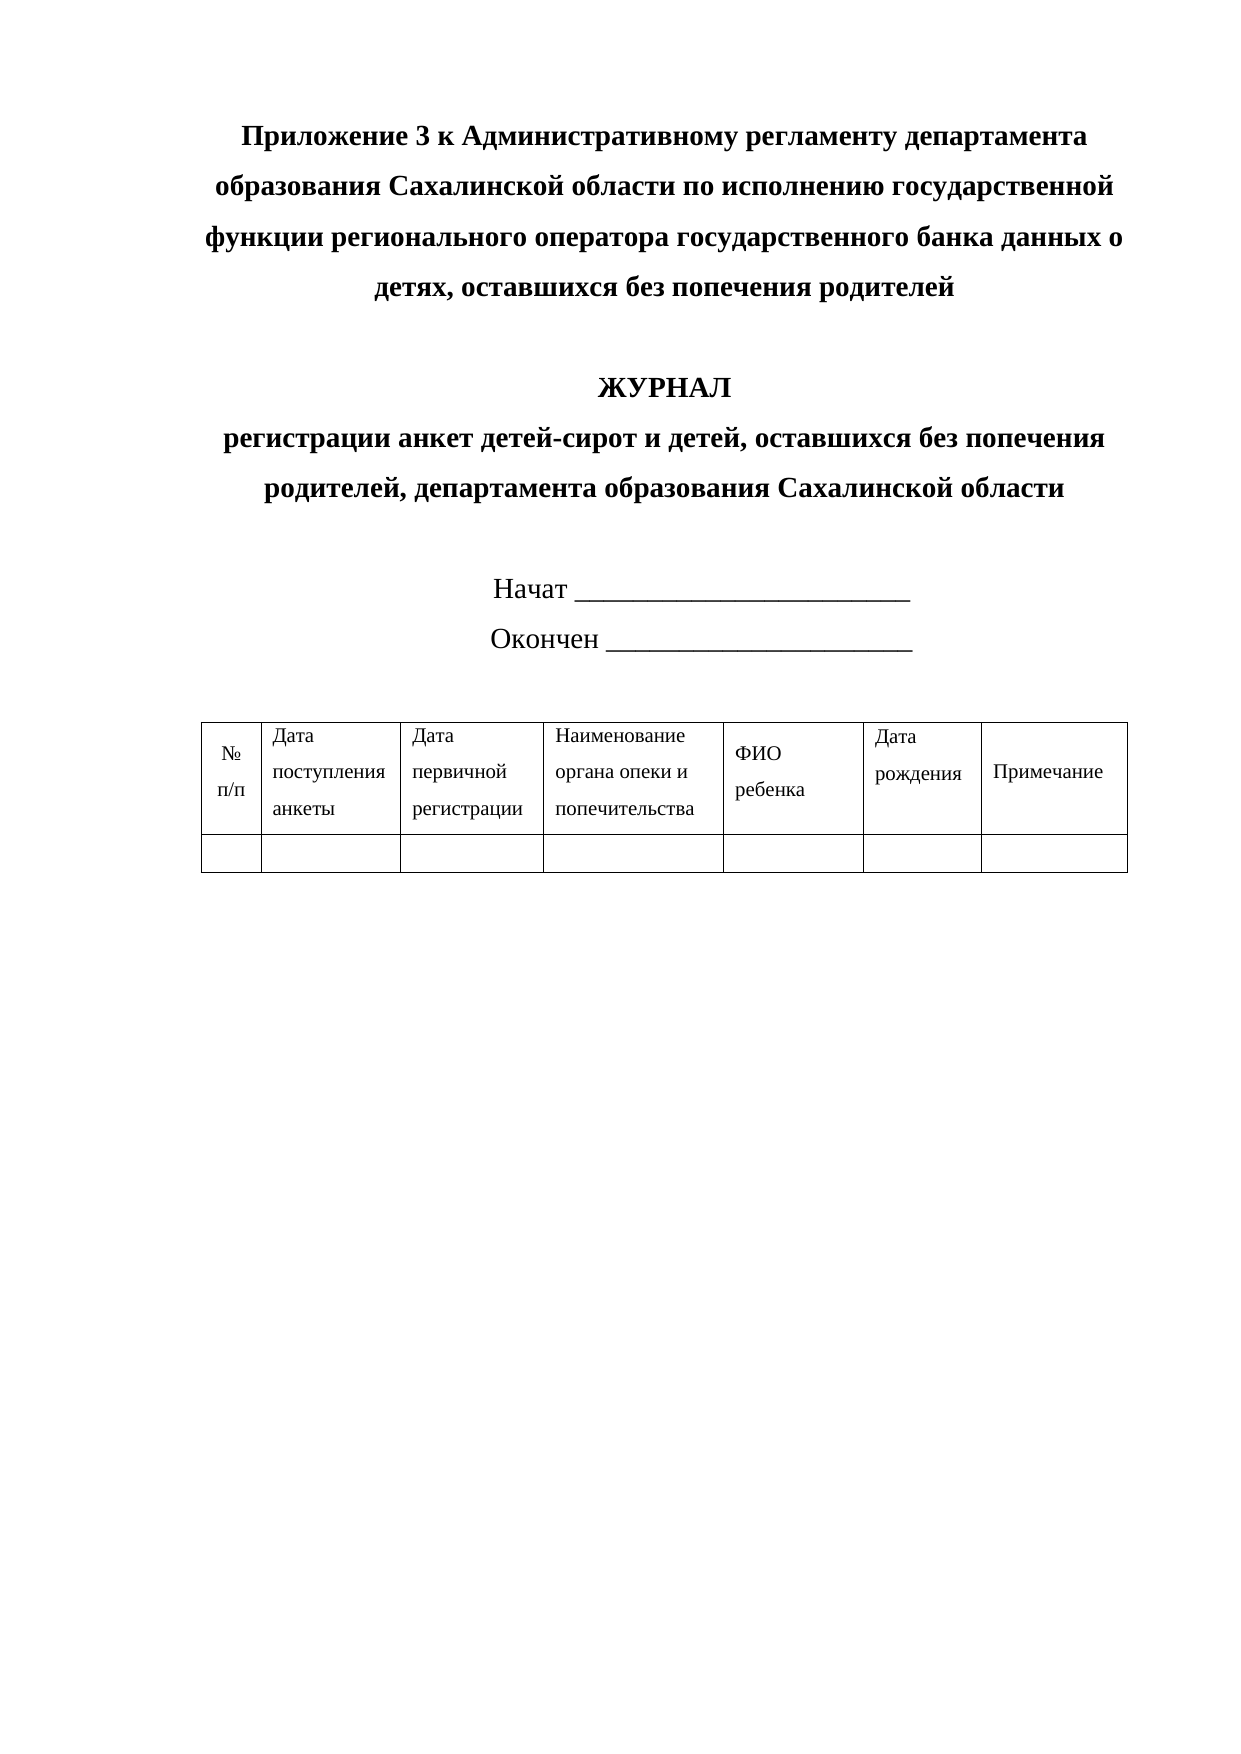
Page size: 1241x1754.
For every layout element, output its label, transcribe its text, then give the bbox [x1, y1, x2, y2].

table_header Примечание [982, 723, 1127, 834]
table_header № п/п [202, 723, 261, 834]
table_header Дата рождения [864, 723, 981, 834]
table_cell [401, 835, 543, 872]
table_cell [982, 835, 1127, 872]
table_header Дата поступления анкеты [262, 723, 400, 834]
text регистрации анкет детей-сирот и детей, оставшихся без попечения родителей, департамента образования Сахалинской области [177, 420, 1152, 504]
table_header Наименование органа опеки и попечительства [544, 723, 723, 834]
table_cell [544, 835, 723, 872]
table_cell [864, 835, 981, 872]
table_header ФИО ребенка [724, 723, 863, 834]
table_cell [724, 835, 863, 872]
table_cell [202, 835, 261, 872]
table_header Дата первичной регистрации [401, 723, 543, 834]
text ЖУРНАЛ [177, 370, 1152, 403]
text Начат _______________________ [177, 571, 1152, 604]
text Окончен _____________________ [177, 621, 1152, 655]
table_cell [262, 835, 400, 872]
text Приложение 3 к Административному регламенту департамента образования Сахалинской области по исполнению государственной функции регионального оператора государственного банка данных о детях, оставшихся без попечения родителей [177, 118, 1152, 303]
